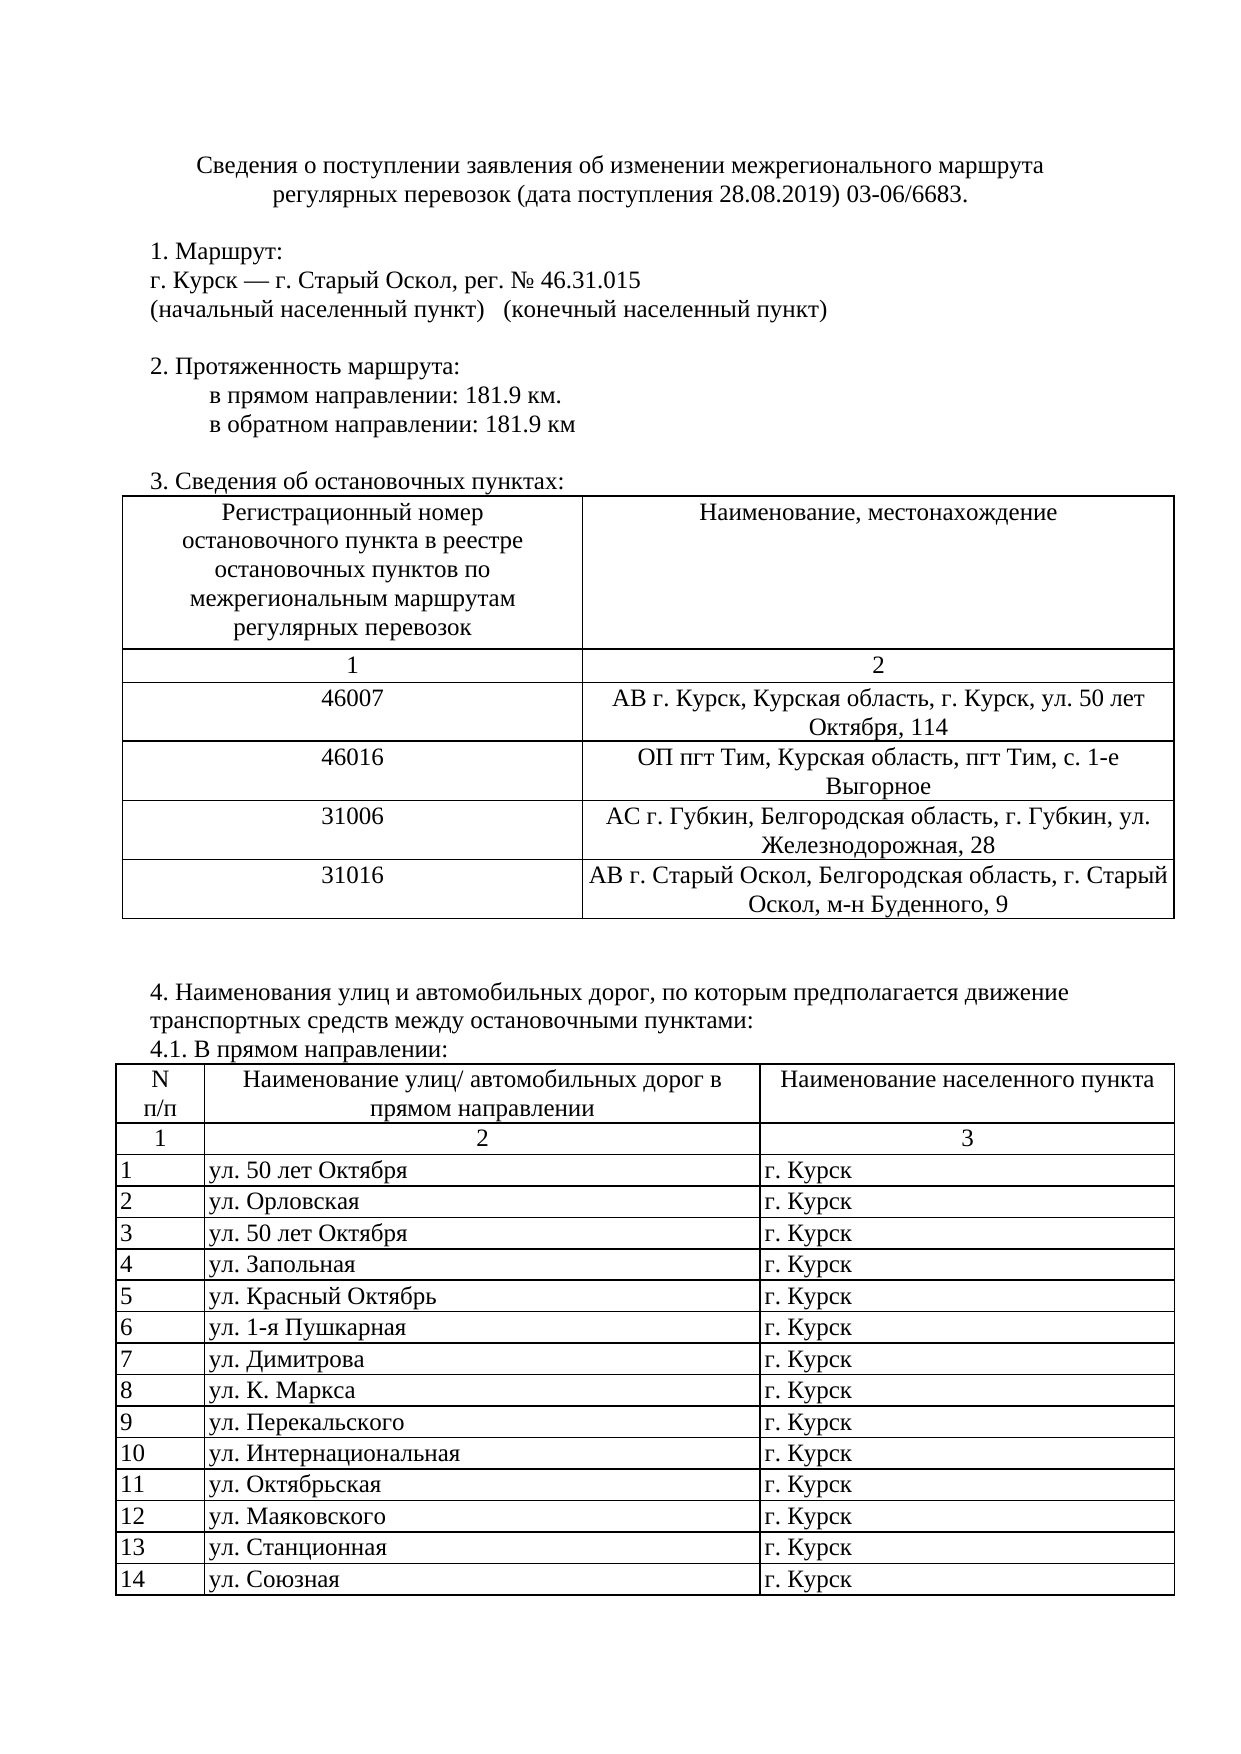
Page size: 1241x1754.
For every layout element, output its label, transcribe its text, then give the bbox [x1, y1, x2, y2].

table_cell г. Курск [761, 1312, 1174, 1342]
table_cell ул. Станционная [205, 1533, 759, 1562]
text в обратном направлении: 181.9 км [150, 409, 1090, 437]
table_cell 5 [117, 1281, 204, 1311]
table_cell г. Курск [761, 1407, 1174, 1437]
table_cell 9 [117, 1407, 204, 1437]
text 2. Протяженность маршрута: [150, 351, 1090, 380]
table_cell ул. Интернациональная [205, 1438, 759, 1468]
table_cell г. Курск [761, 1533, 1174, 1562]
table_cell АС г. Губкин, Белгородская область, г. Губкин, ул. Железнодорожная, 28 [583, 801, 1173, 858]
text 4.1. В прямом направлении: [150, 1034, 1090, 1063]
text 3. Сведения об остановочных пунктах: [150, 466, 1090, 495]
table_cell 1 [117, 1124, 204, 1153]
table_cell 4 [117, 1250, 204, 1279]
table_cell г. Курск [761, 1250, 1174, 1279]
table_cell г. Курск [761, 1281, 1174, 1311]
table_cell 6 [117, 1312, 204, 1342]
table_cell ул. Маяковского [205, 1501, 759, 1531]
table_cell 31006 [123, 801, 582, 858]
table_cell 2 [583, 650, 1173, 681]
table_cell 1 [117, 1155, 204, 1185]
table_cell ул. Запольная [205, 1250, 759, 1279]
table_cell г. Курск [761, 1155, 1174, 1185]
text 4. Наименования улиц и автомобильных дорог, по которым предполагается движение транспортных средств между остановочными пунктами: [150, 977, 1090, 1034]
table_cell ОП пгт Тим, Курская область, пгт Тим, с. 1-е Выгорное [583, 742, 1173, 799]
table_cell ул. Орловская [205, 1187, 759, 1216]
table_cell 46007 [123, 683, 582, 740]
table_cell 2 [205, 1124, 759, 1153]
text в прямом направлении: 181.9 км. [150, 380, 1090, 409]
table_cell 7 [117, 1344, 204, 1374]
text Сведения о поступлении заявления об изменении межрегионального маршрута регулярных перевозок (дата поступления 28.08.2019) 03-06/6683. [150, 150, 1090, 207]
table_cell 14 [117, 1564, 204, 1594]
table_cell 3 [761, 1124, 1174, 1153]
table_cell ул. 50 лет Октября [205, 1155, 759, 1185]
table_cell г. Курск [761, 1470, 1174, 1499]
table_cell 12 [117, 1501, 204, 1531]
table_cell 2 [117, 1187, 204, 1216]
table_cell г. Курск [761, 1218, 1174, 1248]
table_cell ул. Красный Октябрь [205, 1281, 759, 1311]
table_cell ул. Октябрьская [205, 1470, 759, 1499]
table_cell 1 [123, 650, 582, 681]
table_cell 10 [117, 1438, 204, 1468]
table_cell г. Курск [761, 1187, 1174, 1216]
text 1. Маршрут: [150, 236, 1090, 265]
table_cell ул. 50 лет Октября [205, 1218, 759, 1248]
table_cell ул. Димитрова [205, 1344, 759, 1374]
table_cell 13 [117, 1533, 204, 1562]
table_cell АВ г. Старый Оскол, Белгородская область, г. Старый Оскол, м-н Буденного, 9 [583, 860, 1173, 918]
table_cell ул. 1-я Пушкарная [205, 1312, 759, 1342]
table_header Наименование улиц/ автомобильных дорог в прямом направлении [205, 1065, 759, 1122]
table_cell г. Курск [761, 1344, 1174, 1374]
table_header Наименование населенного пункта [761, 1065, 1174, 1122]
table_header Наименование, местонахождение [583, 497, 1173, 648]
text (начальный населенный пункт) (конечный населенный пункт) [150, 294, 1090, 322]
table_cell 11 [117, 1470, 204, 1499]
text г. Курск — г. Старый Оскол, рег. № 46.31.015 [150, 265, 1090, 294]
table_cell 3 [117, 1218, 204, 1248]
table_cell ул. К. Маркса [205, 1375, 759, 1405]
table_header Регистрационный номер остановочного пункта в реестре остановочных пунктов по межрегиональным маршрутам регулярных перевозок [123, 497, 582, 648]
table_cell 8 [117, 1375, 204, 1405]
table_cell ул. Союзная [205, 1564, 759, 1594]
table_cell г. Курск [761, 1501, 1174, 1531]
table_cell 31016 [123, 860, 582, 918]
table_cell г. Курск [761, 1564, 1174, 1594]
table_cell 46016 [123, 742, 582, 799]
table_cell г. Курск [761, 1375, 1174, 1405]
table_cell г. Курск [761, 1438, 1174, 1468]
table_cell ул. Перекальского [205, 1407, 759, 1437]
table_header N п/п [117, 1065, 204, 1122]
table_cell АВ г. Курск, Курская область, г. Курск, ул. 50 лет Октября, 114 [583, 683, 1173, 740]
